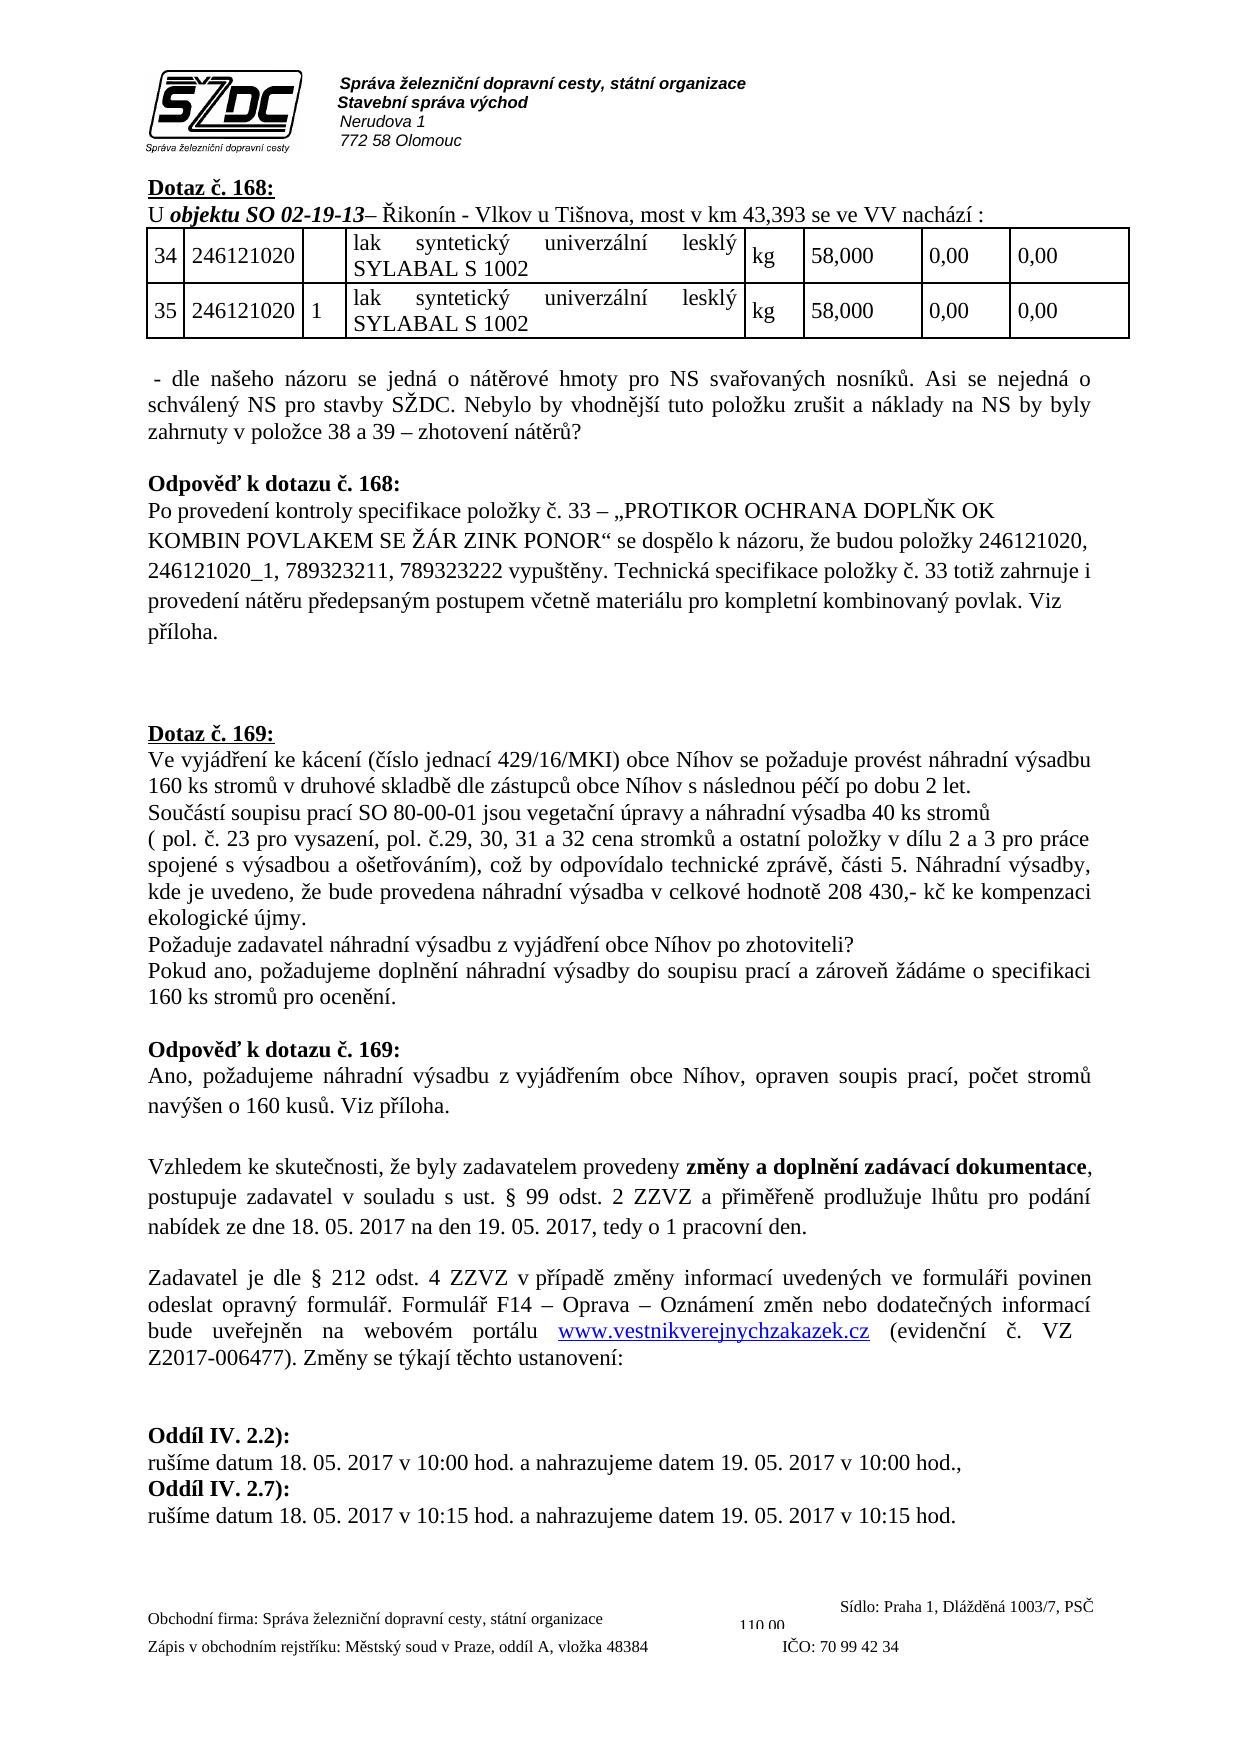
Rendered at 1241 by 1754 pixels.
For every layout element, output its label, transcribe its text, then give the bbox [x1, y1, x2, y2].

table_cell 58,000 [805, 284, 921, 337]
text Vzhledem ke skutečnosti, že byly zadavatelem provedeny změny a doplnění zadávací dokumentace, postupuje zadavatel v souladu s ust. § 99 odst. 2 ZZVZ a přiměřeně prodlužuje lhůtu pro podání nabídek ze dne 18. 05. 2017 na den 19. 05. 2017, tedy o 1 pracovní den. [148, 1153, 1093, 1240]
text Pokud ano, požadujeme doplnění náhradní výsadby do soupisu prací a zároveň žádáme o specifikaci 160 ks stromů pro ocenění. [148, 957, 1093, 1010]
table_header 0,00 [923, 229, 1009, 282]
table_cell 35 [148, 284, 183, 337]
text Dotaz č. 169: [148, 720, 1093, 746]
text Požaduje zadavatel náhradní výsadbu z vyjádření obce Níhov po zhotoviteli? [148, 931, 1093, 957]
table_header 34 [148, 229, 183, 282]
table_cell 246121020 [185, 284, 302, 337]
text Po provedení kontroly specifikace položky č. 33 – „PROTIKOR OCHRANA DOPLŇK OK KOMBIN POVLAKEM SE ŽÁR ZINK PONOR“ se dospělo k názoru, že budou položky 246121020, 246121020_1, 789323211, 789323222 vypuštěny. Technická specifikace položky č. 33 totiž zahrnuje i provedení nátěru předepsaným postupem včetně materiálu pro kompletní kombinovaný povlak. Viz příloha. [148, 497, 1093, 644]
text ( pol. č. 23 pro vysazení, pol. č.29, 30, 31 a 32 cena stromků a ostatní položky v dílu 2 a 3 pro práce spojené s výsadbou a ošetřováním), což by odpovídalo technické zprávě, části 5. Náhradní výsadby, kde je uvedeno, že bude provedena náhradní výsadba v celkové hodnotě 208 430,- kč ke kompenzaci ekologické újmy. [148, 825, 1093, 931]
table_header 0,00 [1011, 229, 1128, 282]
table_cell kg [746, 284, 803, 337]
text Ano, požadujeme náhradní výsadbu z vyjádřením obce Níhov, opraven soupis prací, počet stromů navýšen o 160 kusů. Viz příloha. [148, 1062, 1093, 1119]
table_header kg [746, 229, 803, 282]
text Oddíl IV. 2.2): [148, 1396, 1093, 1449]
text Odpověď k dotazu č. 169: [148, 1036, 1093, 1062]
picture [145, 69, 303, 153]
table_header 58,000 [805, 229, 921, 282]
table_cell 0,00 [923, 284, 1009, 337]
table_header [304, 229, 345, 282]
text rušíme datum 18. 05. 2017 v 10:00 hod. a nahrazujeme datem 19. 05. 2017 v 10:00 hod., [148, 1449, 1093, 1475]
text Dotaz č. 168: [148, 174, 1093, 201]
text Zadavatel je dle § 212 odst. 4 ZZVZ v případě změny informací uvedených ve formuláři povinen odeslat opravný formulář. Formulář F14 – Oprava – Oznámení změn nebo dodatečných informací bude uveřejněn na webovém portálu www.vestnikverejnychzakazek.cz (evidenční č. VZ Z2017-006477). Změny se týkají těchto ustanovení: [148, 1264, 1093, 1370]
text Ve vyjádření ke kácení (číslo jednací 429/16/MKI) obce Níhov se požaduje provést náhradní výsadbu 160 ks stromů v druhové skladbě dle zástupců obce Níhov s následnou péčí po dobu 2 let. [148, 746, 1093, 799]
text rušíme datum 18. 05. 2017 v 10:15 hod. a nahrazujeme datem 19. 05. 2017 v 10:15 hod. [148, 1502, 1093, 1528]
text - dle našeho názoru se jedná o nátěrové hmoty pro NS svařovaných nosníků. Asi se nejedná o schválený NS pro stavby SŽDC. Nebylo by vhodnější tuto položku zrušit a náklady na NS by byly zahrnuty v položce 38 a 39 – zhotovení nátěrů? [148, 365, 1093, 444]
table_header lak syntetický univerzální lesklý SYLABAL S 1002 [347, 229, 744, 282]
table_cell 0,00 [1011, 284, 1128, 337]
text Odpověď k dotazu č. 168: [148, 471, 1093, 497]
table_cell 1 [304, 284, 345, 337]
table_cell lak syntetický univerzální lesklý SYLABAL S 1002 [347, 284, 744, 337]
text Součástí soupisu prací SO 80-00-01 jsou vegetační úpravy a náhradní výsadba 40 ks stromů [148, 799, 1093, 825]
table_header 246121020 [185, 229, 302, 282]
text Oddíl IV. 2.7): [148, 1475, 1093, 1502]
text U objektu SO 02-19-13– Řikonín - Vlkov u Tišnova, most v km 43,393 se ve VV nachází : [148, 201, 1093, 227]
